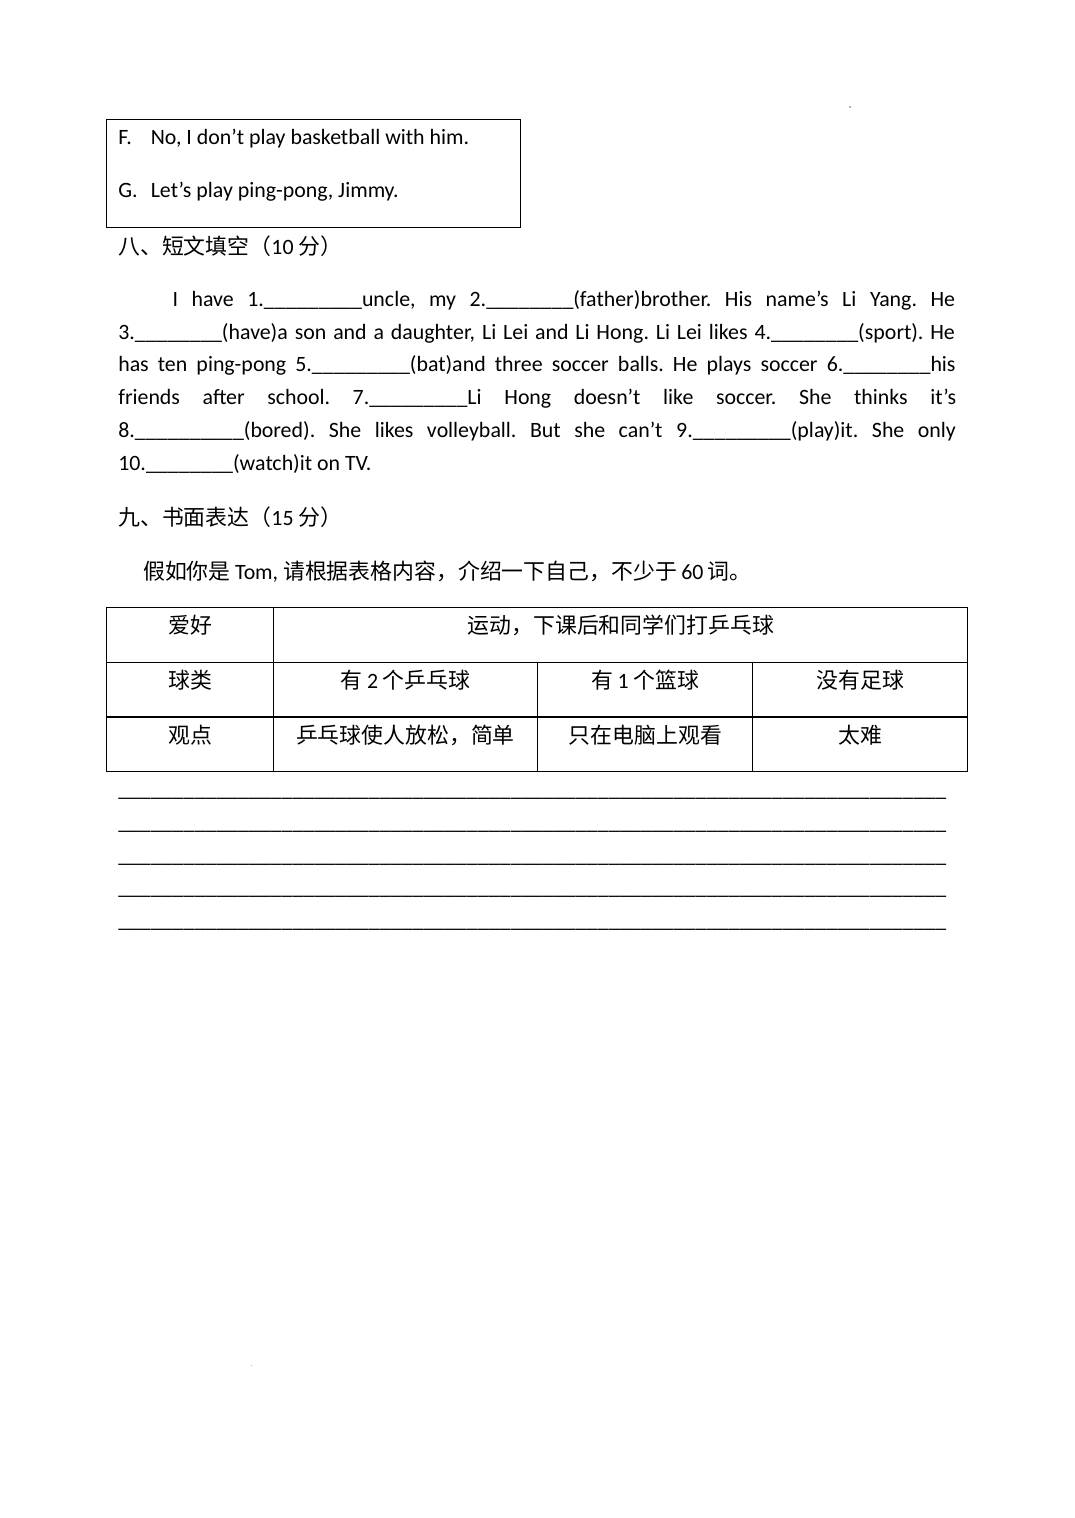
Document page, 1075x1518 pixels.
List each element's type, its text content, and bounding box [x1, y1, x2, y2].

table_cell 乒乓球使人放松，简单 [274, 718, 537, 771]
list 九、书面表达（15分） [118, 500, 957, 532]
list 八、短文填空（10分） [118, 228, 957, 261]
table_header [107, 120, 520, 227]
table_cell 有1个篮球 [538, 663, 752, 716]
table_cell 只在电脑上观看 [538, 718, 752, 771]
table_cell 没有足球 [753, 663, 967, 716]
table_header 爱好 [107, 608, 273, 662]
list I have 1._________uncle, my 2.________(father)brother. His name’s Li Yang. He 3.________(have)a son and a daughter, Li Lei and Li Hong. Li Lei likes 4.________(sport). He has ten ping-pong 5._________(bat)and three soccer balls. He plays soccer 6.________his friends after school. 7._________Li Hong doesn’t like soccer. She thinks it’s 8.__________(bored). She likes volleyball. But she can’t 9._________(play)it. She only 10.________(watch)it on TV. [118, 282, 957, 479]
table_cell 太难 [753, 718, 967, 771]
list 假如你是Tom, 请根据表格内容，介绍一下自己，不少于60词。 [118, 553, 957, 586]
table_cell 有2个乒乓球 [274, 663, 537, 716]
table_header 运动，下课后和同学们打乒乓球 [274, 608, 967, 662]
table_cell 球类 [107, 663, 273, 716]
table_cell 观点 [107, 718, 273, 771]
list ____________________________________________________________________________________________________________________________________________________________________________________________________________________________________________________________________________________________________________________________________________________________________________________________ [118, 772, 957, 936]
